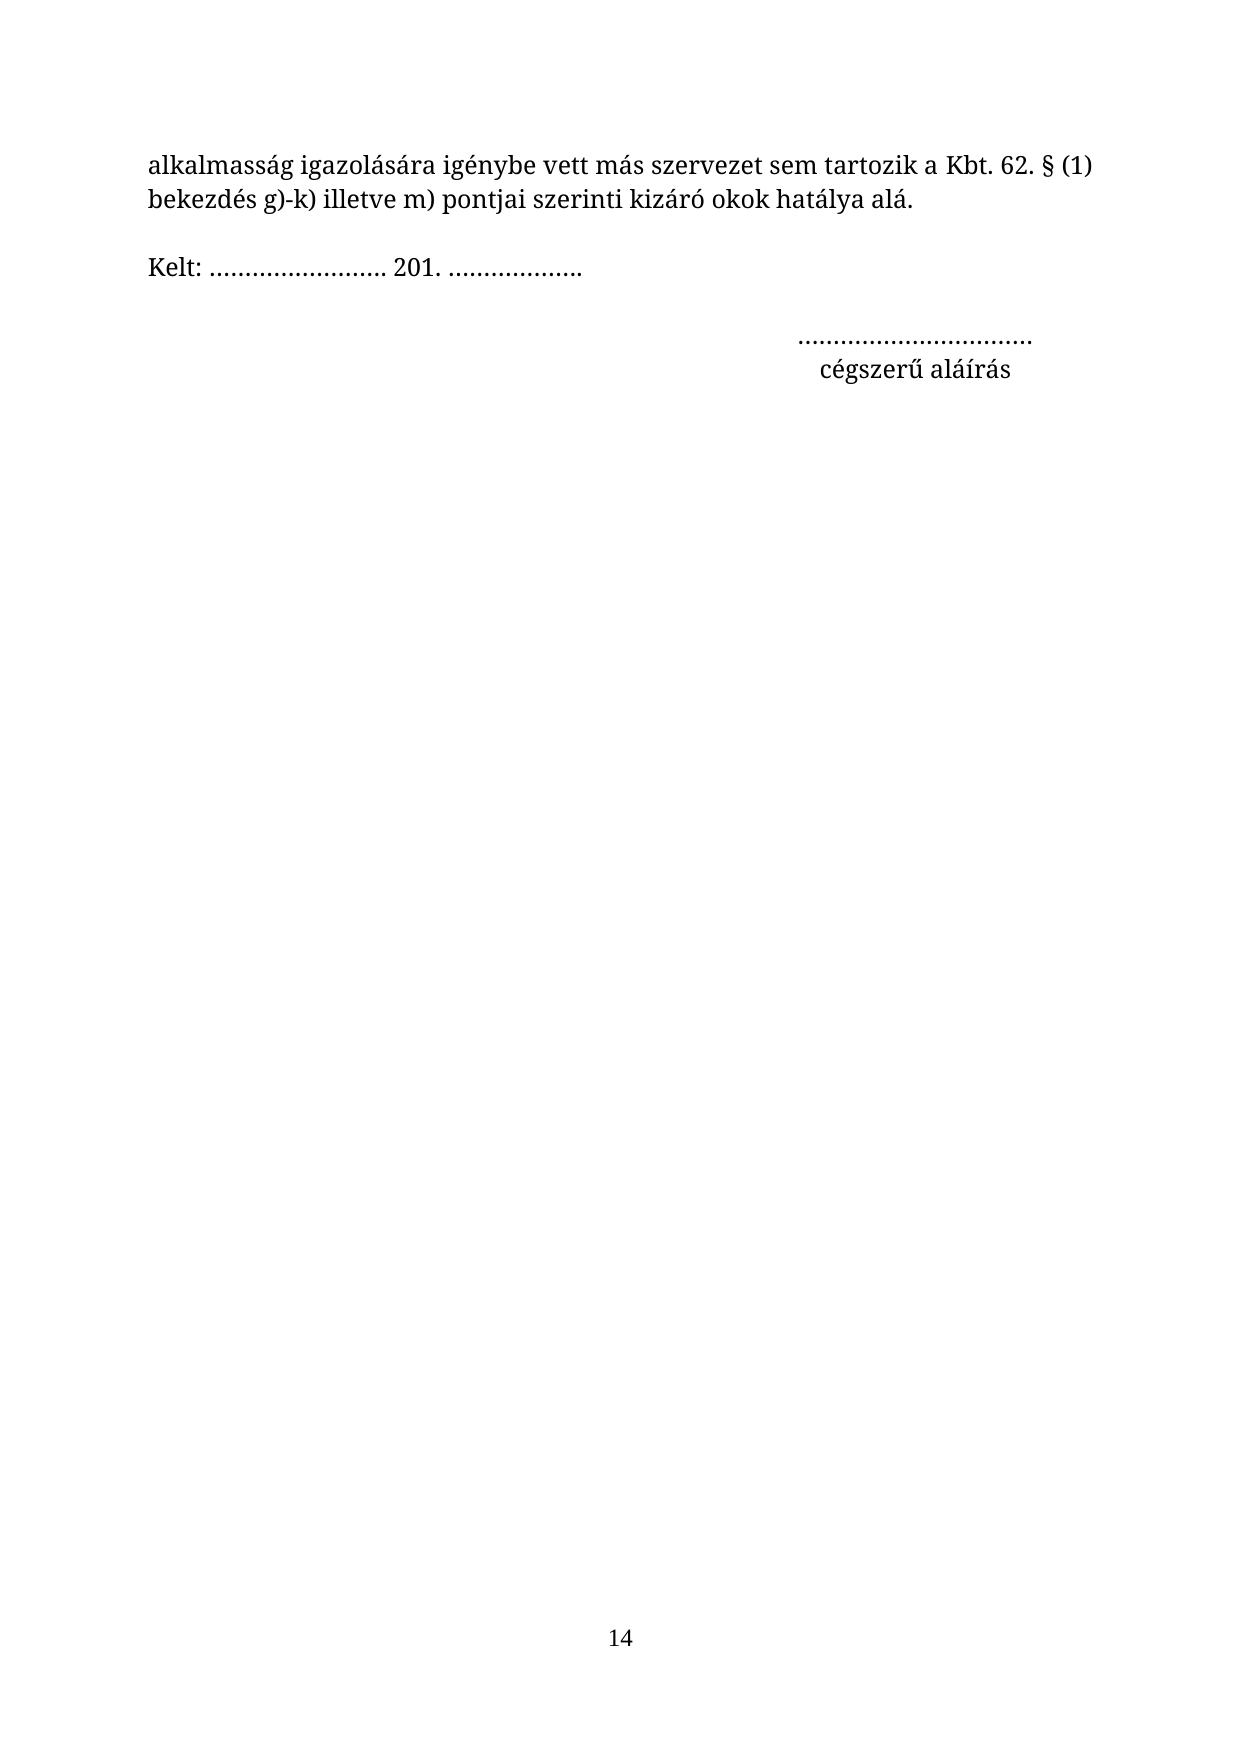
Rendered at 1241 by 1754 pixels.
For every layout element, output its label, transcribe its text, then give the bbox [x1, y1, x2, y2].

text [148, 148, 1093, 216]
text cégszerű aláírás [738, 352, 1093, 386]
text Kelt: ……………………. 201. ………………. [148, 250, 1093, 284]
text …………………………… [738, 318, 1093, 352]
